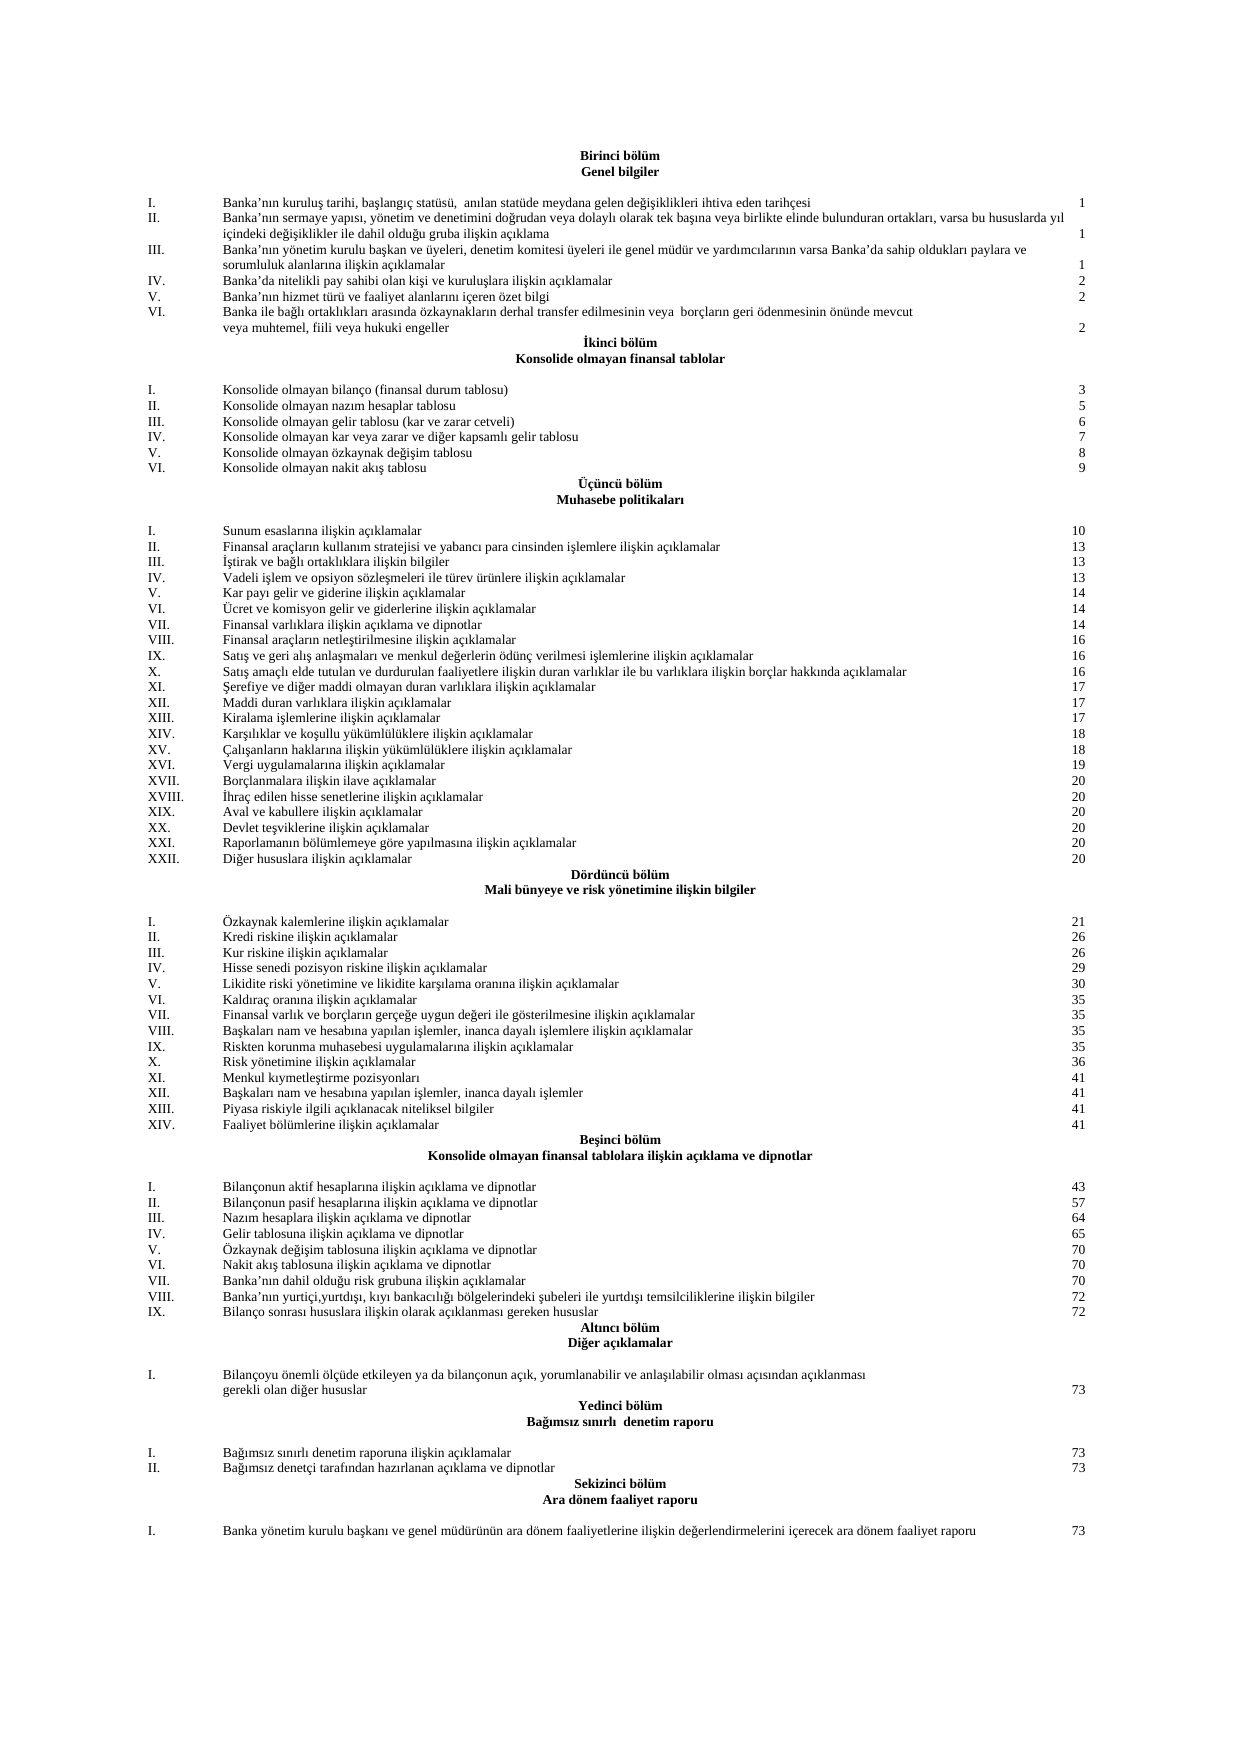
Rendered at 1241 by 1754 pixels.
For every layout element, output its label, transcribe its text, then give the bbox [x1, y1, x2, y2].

title Konsolide olmayan nazım hesaplar tablosu 5 [148, 398, 1092, 413]
title Diğer açıklamalar [148, 1335, 1092, 1351]
title Özkaynak değişim tablosuna ilişkin açıklama ve dipnotlar 70 [148, 1241, 1092, 1257]
title Konsolide olmayan özkaynak değişim tablosu 8 [148, 444, 1092, 460]
title Maddi duran varlıklara ilişkin açıklamalar 17 [148, 694, 1092, 710]
title I. Banka yönetim kurulu başkanı ve genel müdürünün ara dönem faaliyetlerine ilişkin değerlendirmelerini içerecek ara dönem faaliyet raporu 73 [148, 1523, 1092, 1538]
title Sekizinci bölüm [148, 1476, 1092, 1491]
title Satış amaçlı elde tutulan ve durdurulan faaliyetlere ilişkin duran varlıklar ile bu varlıklara ilişkin borçlar hakkında açıklamalar 16 [148, 663, 1092, 679]
title Piyasa riskiyle ilgili açıklanacak niteliksel bilgiler 41 [148, 1101, 1092, 1116]
title Nazım hesaplara ilişkin açıklama ve dipnotlar 64 [148, 1210, 1092, 1226]
title Banka’nın kuruluş tarihi, başlangıç statüsü, anılan statüde meydana gelen değişiklikleri ihtiva eden tarihçesi 1 [148, 194, 1092, 210]
title Konsolide olmayan bilanço (finansal durum tablosu) 3 [148, 382, 1092, 398]
title Hisse senedi pozisyon riskine ilişkin açıklamalar 29 [148, 960, 1092, 976]
title Diğer hususlara ilişkin açıklamalar 20 [148, 851, 1092, 866]
title Kur riskine ilişkin açıklamalar 26 [148, 944, 1092, 960]
title Başkaları nam ve hesabına yapılan işlemler, inanca dayalı işlemlere ilişkin açıklamalar 35 [148, 1023, 1092, 1038]
title Konsolide olmayan gelir tablosu (kar ve zarar cetveli) 6 [148, 413, 1092, 429]
title Birinci bölüm [148, 148, 1092, 163]
title Banka’nın hizmet türü ve faaliyet alanlarını içeren özet bilgi 2 [148, 288, 1092, 304]
title Yedinci bölüm [148, 1398, 1092, 1413]
title Kar payı gelir ve giderine ilişkin açıklamalar 14 [148, 585, 1092, 601]
title Finansal araçların kullanım stratejisi ve yabancı para cinsinden işlemlere ilişkin açıklamalar 13 [148, 538, 1092, 554]
title Çalışanların haklarına ilişkin yükümlülüklere ilişkin açıklamalar 18 [148, 741, 1092, 757]
title Muhasebe politikaları [148, 491, 1092, 507]
title İştirak ve bağlı ortaklıklara ilişkin bilgiler 13 [148, 554, 1092, 569]
title Dördüncü bölüm [148, 866, 1092, 882]
title Risk yönetimine ilişkin açıklamalar 36 [148, 1054, 1092, 1069]
title Bilançonun pasif hesaplarına ilişkin açıklama ve dipnotlar 57 [148, 1194, 1092, 1210]
title Karşılıklar ve koşullu yükümlülüklere ilişkin açıklamalar 18 [148, 726, 1092, 741]
title Raporlamanın bölümlemeye göre yapılmasına ilişkin açıklamalar 20 [148, 835, 1092, 851]
title Genel bilgiler [148, 163, 1092, 179]
title Banka ile bağlı ortaklıkları arasında özkaynakların derhal transfer edilmesinin veya borçların geri ödenmesinin önünde mevcut [148, 304, 1092, 319]
title Menkul kıymetleştirme pozisyonları 41 [148, 1069, 1092, 1085]
title Kiralama işlemlerine ilişkin açıklamalar 17 [148, 710, 1092, 726]
title Konsolide olmayan kar veya zarar ve diğer kapsamlı gelir tablosu 7 [148, 429, 1092, 444]
title Banka’nın yönetim kurulu başkan ve üyeleri, denetim komitesi üyeleri ile genel müdür ve yardımcılarının varsa Banka’da sahip oldukları paylara ve sorumluluk alanlarına ilişkin açıklamalar 1 [148, 241, 1092, 273]
title I. Bağımsız sınırlı denetim raporuna ilişkin açıklamalar 73 [148, 1444, 1092, 1460]
title Satış ve geri alış anlaşmaları ve menkul değerlerin ödünç verilmesi işlemlerine ilişkin açıklamalar 16 [148, 648, 1092, 663]
title I. Bilançoyu önemli ölçüde etkileyen ya da bilançonun açık, yorumlanabilir ve anlaşılabilir olması açısından açıklanması [148, 1366, 1092, 1382]
title Konsolide olmayan nakit akış tablosu 9 [148, 460, 1092, 476]
title İkinci bölüm [148, 335, 1092, 351]
title Likidite riski yönetimine ve likidite karşılama oranına ilişkin açıklamalar 30 [148, 976, 1092, 991]
title Banka’nın dahil olduğu risk grubuna ilişkin açıklamalar 70 [148, 1273, 1092, 1288]
title Altıncı bölüm [148, 1319, 1092, 1335]
title Gelir tablosuna ilişkin açıklama ve dipnotlar 65 [148, 1226, 1092, 1241]
title İhraç edilen hisse senetlerine ilişkin açıklamalar 20 [148, 788, 1092, 804]
title Finansal varlıklara ilişkin açıklama ve dipnotlar 14 [148, 616, 1092, 632]
title Faaliyet bölümlerine ilişkin açıklamalar 41 [148, 1116, 1092, 1132]
title Konsolide olmayan finansal tablolar [148, 351, 1092, 366]
title Banka’nın sermaye yapısı, yönetim ve denetimini doğrudan veya dolaylı olarak tek başına veya birlikte elinde bulunduran ortakları, varsa bu hususlarda yıl içindeki değişiklikler ile dahil olduğu gruba ilişkin açıklama 1 [148, 210, 1092, 241]
title Kredi riskine ilişkin açıklamalar 26 [148, 929, 1092, 944]
title Vergi uygulamalarına ilişkin açıklamalar 19 [148, 757, 1092, 773]
title Banka’da nitelikli pay sahibi olan kişi ve kuruluşlara ilişkin açıklamalar 2 [148, 273, 1092, 288]
title Banka’nın yurtiçi,yurtdışı, kıyı bankacılığı bölgelerindeki şubeleri ile yurtdışı temsilciliklerine ilişkin bilgiler 72 [148, 1288, 1092, 1304]
title Vadeli işlem ve opsiyon sözleşmeleri ile türev ürünlere ilişkin açıklamalar 13 [148, 569, 1092, 585]
title Üçüncü bölüm [148, 476, 1092, 491]
title Şerefiye ve diğer maddi olmayan duran varlıklara ilişkin açıklamalar 17 [148, 679, 1092, 694]
title Sunum esaslarına ilişkin açıklamalar 10 [148, 523, 1092, 538]
title Ücret ve komisyon gelir ve giderlerine ilişkin açıklamalar 14 [148, 601, 1092, 616]
title Başkaları nam ve hesabına yapılan işlemler, inanca dayalı işlemler 41 [148, 1085, 1092, 1101]
title Bilançonun aktif hesaplarına ilişkin açıklama ve dipnotlar 43 [148, 1179, 1092, 1194]
title Riskten korunma muhasebesi uygulamalarına ilişkin açıklamalar 35 [148, 1038, 1092, 1054]
title Kaldıraç oranına ilişkin açıklamalar 35 [148, 991, 1092, 1007]
title gerekli olan diğer hususlar 73 [148, 1382, 1092, 1398]
title II. Bağımsız denetçi tarafından hazırlanan açıklama ve dipnotlar 73 [148, 1460, 1092, 1476]
title Ara dönem faaliyet raporu [148, 1491, 1092, 1507]
title Finansal araçların netleştirilmesine ilişkin açıklamalar 16 [148, 632, 1092, 648]
title Nakit akış tablosuna ilişkin açıklama ve dipnotlar 70 [148, 1257, 1092, 1273]
title Bağımsız sınırlı denetim raporu [148, 1413, 1092, 1429]
title Özkaynak kalemlerine ilişkin açıklamalar 21 [148, 913, 1092, 929]
title Devlet teşviklerine ilişkin açıklamalar 20 [148, 819, 1092, 835]
title veya muhtemel, fiili veya hukuki engeller 2 [223, 319, 1092, 335]
title Mali bünyeye ve risk yönetimine ilişkin bilgiler [148, 882, 1092, 898]
title Finansal varlık ve borçların gerçeğe uygun değeri ile gösterilmesine ilişkin açıklamalar 35 [148, 1007, 1092, 1023]
title Aval ve kabullere ilişkin açıklamalar 20 [148, 804, 1092, 819]
title Bilanço sonrası hususlara ilişkin olarak açıklanması gereken hususlar 72 [148, 1304, 1092, 1319]
title Konsolide olmayan finansal tablolara ilişkin açıklama ve dipnotlar [148, 1148, 1092, 1163]
title Beşinci bölüm [148, 1132, 1092, 1148]
title Borçlanmalara ilişkin ilave açıklamalar 20 [148, 773, 1092, 788]
